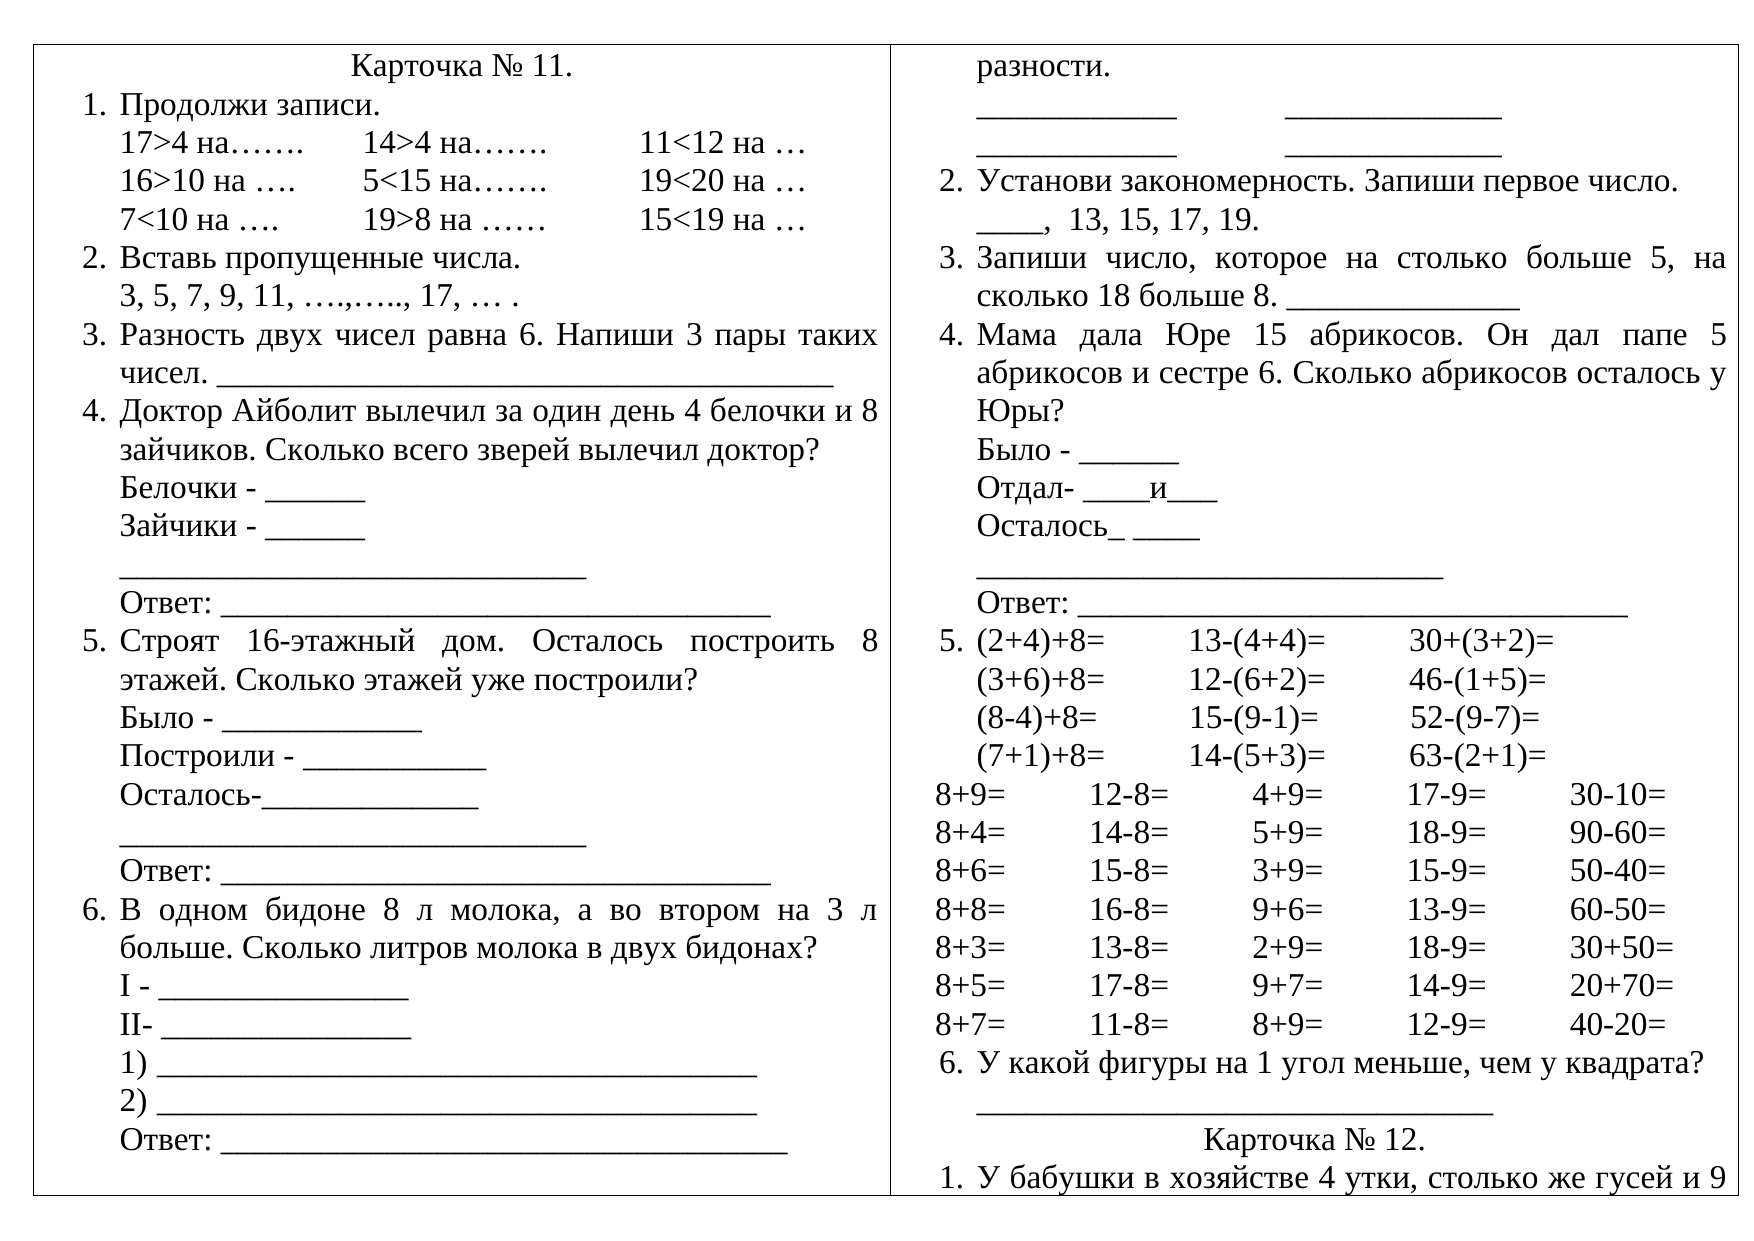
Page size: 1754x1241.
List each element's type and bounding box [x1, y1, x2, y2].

table_header [34, 45, 890, 1195]
table_header [891, 45, 1738, 1195]
